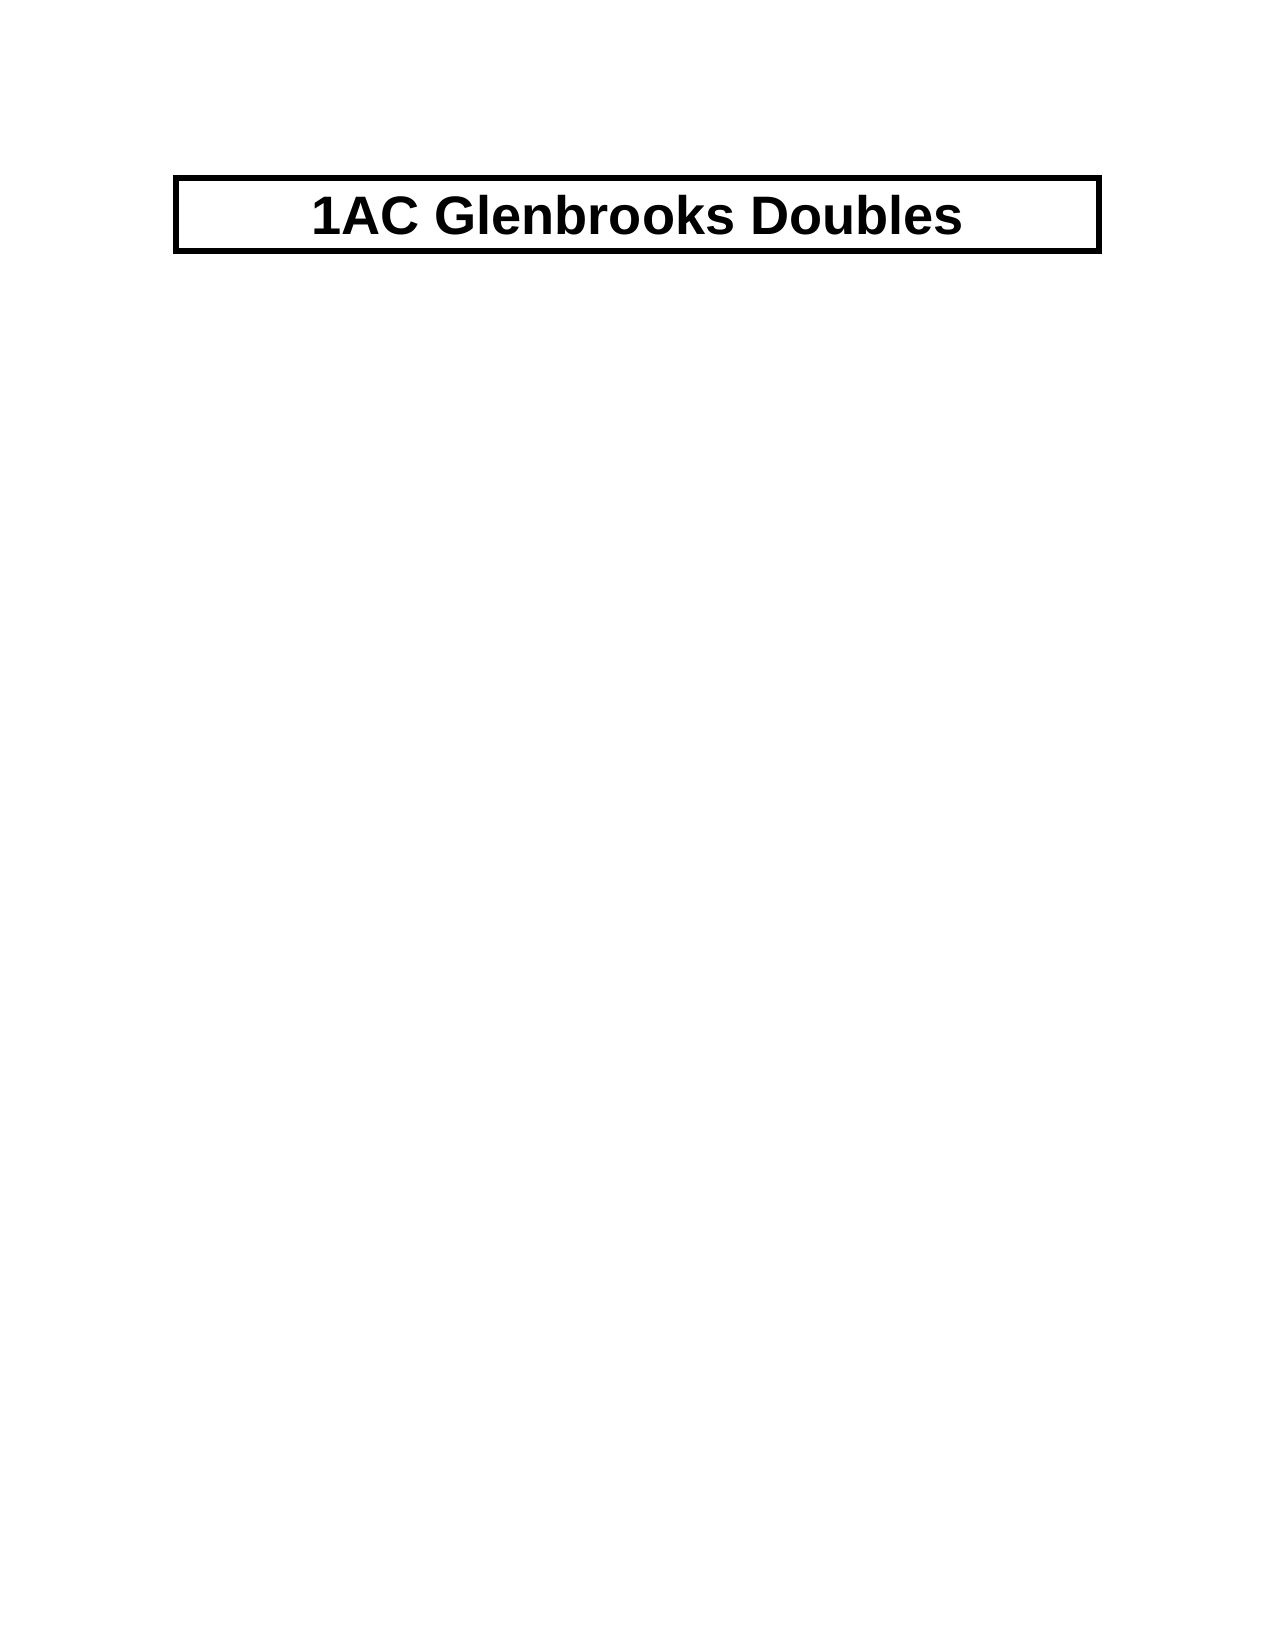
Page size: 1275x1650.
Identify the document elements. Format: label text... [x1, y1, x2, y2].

subtitle 1AC Glenbrooks Doubles [179, 181, 1096, 248]
